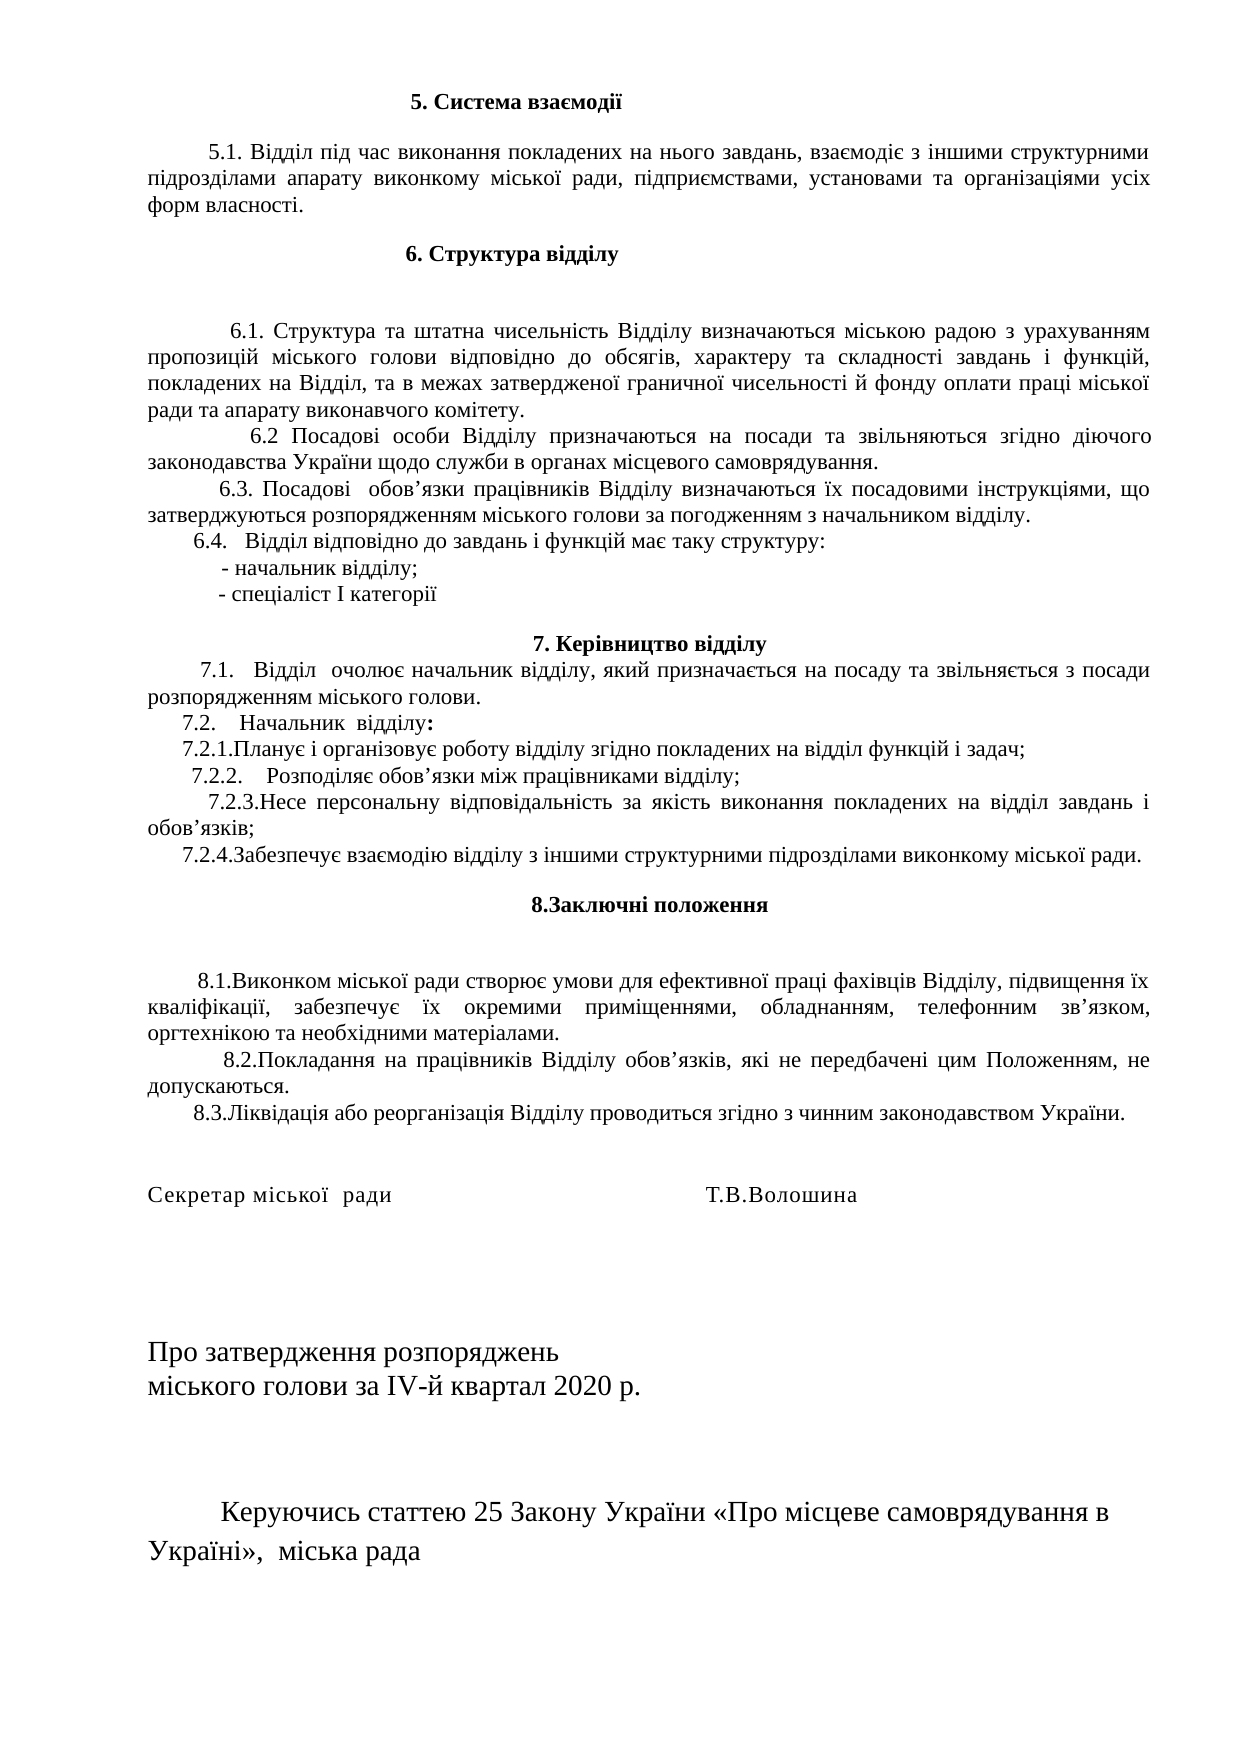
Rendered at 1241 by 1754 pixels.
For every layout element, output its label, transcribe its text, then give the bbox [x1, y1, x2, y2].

text - начальник відділу; [147, 554, 1152, 580]
text 6. Структура відділу [147, 241, 1152, 267]
text 7.1. Відділ очолює начальник відділу, який призначається на посаду та звільняється з посади розпорядженням міського голови. [147, 656, 1152, 709]
text 5.1. Відділ під час виконання покладених на нього завдань, взаємодіє з іншими структурними підрозділами апарату виконкому міської ради, підприємствами, установами та організаціями усіх форм власності. [147, 138, 1152, 217]
text 7. Керівництво відділу [147, 630, 1152, 656]
text 8.1.Виконком міської ради створює умови для ефективної праці фахівців Відділу, підвищення їх кваліфікації, забезпечує їх окремими приміщеннями, обладнанням, телефонним зв’язком, оргтехнікою та необхідними матеріалами. [147, 967, 1152, 1046]
text 6.4. Відділ відповідно до завдань і функцій має таку структуру: [147, 527, 1152, 554]
text Секретар міської ради Т.В.Волошина [147, 1181, 1152, 1207]
text 8.2.Покладання на працівників Відділу обов’язків, які не передбачені цим Положенням, не допускаються. [147, 1046, 1152, 1098]
text 6.1. Структура та штатна чисельність Відділу визначаються міською радою з урахуванням пропозицій міського голови відповідно до обсягів, характеру та складності завдань і функцій, покладених на Відділ, та в межах затвердженої граничної чисельності й фонду оплати праці міської ради та апарату виконавчого комітету. [147, 317, 1152, 422]
text 6.3. Посадові обов’язки працівників Відділу визначаються їх посадовими інструкціями, що затверджуються розпорядженням міського голови за погодженням з начальником відділу. [147, 475, 1152, 527]
text 8.3.Ліквідація або реорганізація Відділу проводиться згідно з чинним законодавством України. [147, 1098, 1152, 1125]
text Про затвердження розпоряджень [147, 1334, 1152, 1368]
text - спеціаліст І категорії [147, 580, 1152, 607]
list Розподіляє обов’язки між працівниками відділу; [191, 762, 1152, 788]
text 7.2.4.Забезпечує взаємодію відділу з іншими структурними підрозділами виконкому міської ради. [147, 841, 1152, 867]
text 7.2.3.Несе персональну відповідальність за якість виконання покладених на відділ завдань і обов’язків; [147, 788, 1152, 841]
text 5. Система взаємодії [147, 88, 1152, 114]
text Керуючись статтею 25 Закону України «Про місцеве самоврядування в Україні», міська рада [147, 1494, 1152, 1566]
text 6.2 Посадові особи Відділу призначаються на посади та звільняються згідно діючого законодавства України щодо служби в органах місцевого самоврядування. [147, 422, 1152, 475]
text міського голови за ІV-й квартал 2020 р. [147, 1368, 1152, 1401]
text 7.2. Начальник відділу: [147, 709, 1152, 735]
text 7.2.1.Планує і організовує роботу відділу згідно покладених на відділ функцій і задач; [147, 735, 1152, 762]
text 8.Заключні положення [147, 891, 1152, 917]
